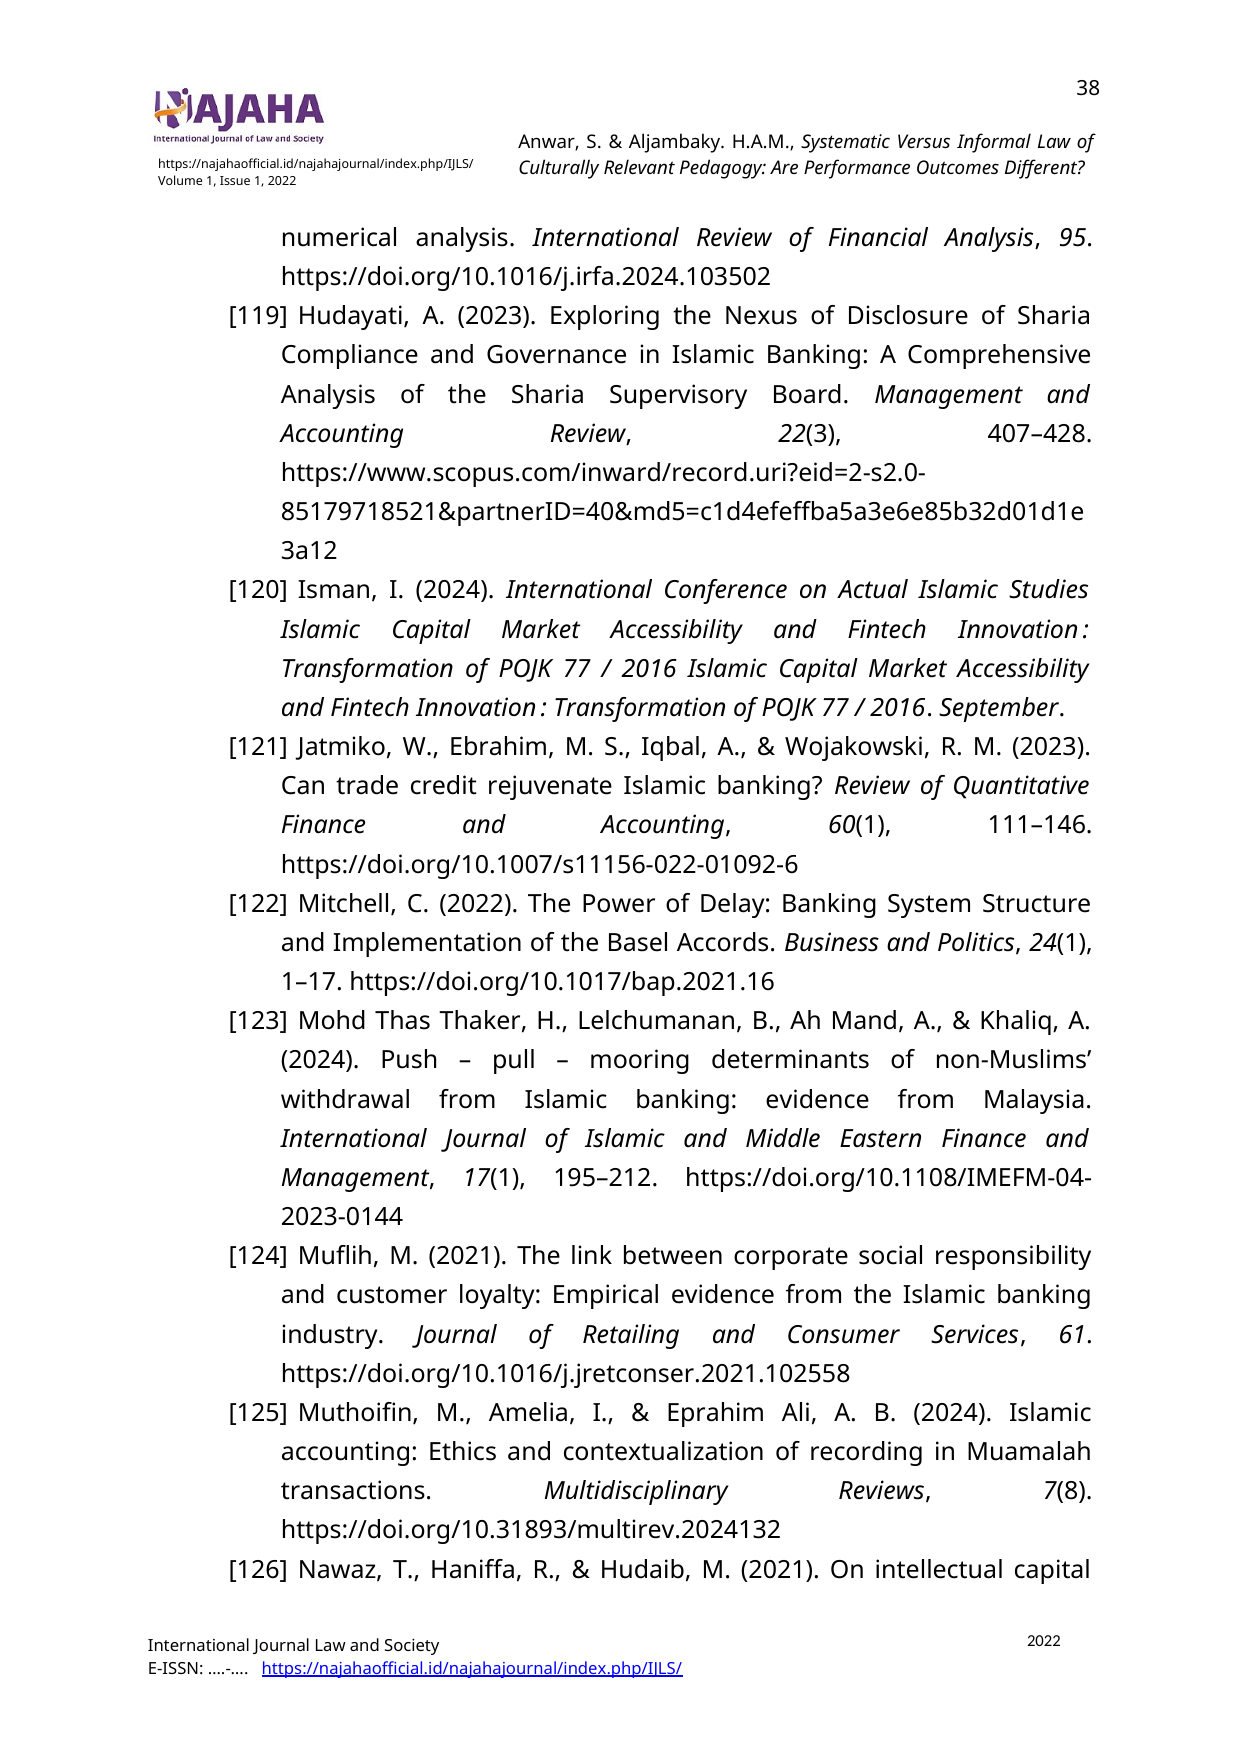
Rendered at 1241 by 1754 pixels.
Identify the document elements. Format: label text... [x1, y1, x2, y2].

list Hudayati, A. (2023). Exploring the Nexus of Disclosure of Sharia Compliance and Governance in Islamic Banking: A Comprehensive Analysis of the Sharia Supervisory Board. Management and Accounting Review, 22(3), 407–428. https://www.scopus.com/inward/record.uri?eid=2-s2.0-85179718521&partnerID=40&md5=c1d4efeffba5a3e6e85b32d01d1e3a12 [228, 298, 1092, 567]
list Mohd Thas Thaker, H., Lelchumanan, B., Ah Mand, A., & Khaliq, A. (2024). Push – pull – mooring determinants of non-Muslims’ withdrawal from Islamic banking: evidence from Malaysia. International Journal of Islamic and Middle Eastern Finance and Management, 17(1), 195–212. https://doi.org/10.1108/IMEFM-04-2023-0144 [228, 1003, 1092, 1233]
list Jatmiko, W., Ebrahim, M. S., Iqbal, A., & Wojakowski, R. M. (2023). Can trade credit rejuvenate Islamic banking? Review of Quantitative Finance and Accounting, 60(1), 111–146. https://doi.org/10.1007/s11156-022-01092-6 [228, 729, 1092, 880]
list Isman, I. (2024). International Conference on Actual Islamic Studies Islamic Capital Market Accessibility and Fintech Innovation : Transformation of POJK 77 / 2016 Islamic Capital Market Accessibility and Fintech Innovation : Transformation of POJK 77 / 2016. September. [228, 572, 1092, 724]
picture [147, 75, 328, 158]
list Muthoifin, M., Amelia, I., & Eprahim Ali, A. B. (2024). Islamic accounting: Ethics and contextualization of recording in Muamalah transactions. Multidisciplinary Reviews, 7(8). https://doi.org/10.31893/multirev.2024132 [228, 1394, 1092, 1546]
list Mitchell, C. (2022). The Power of Delay: Banking System Structure and Implementation of the Basel Accords. Business and Politics, 24(1), 1–17. https://doi.org/10.1017/bap.2021.16 [228, 885, 1092, 998]
list Muflih, M. (2021). The link between corporate social responsibility and customer loyalty: Empirical evidence from the Islamic banking industry. Journal of Retailing and Consumer Services, 61. https://doi.org/10.1016/j.jretconser.2021.102558 [228, 1238, 1092, 1389]
